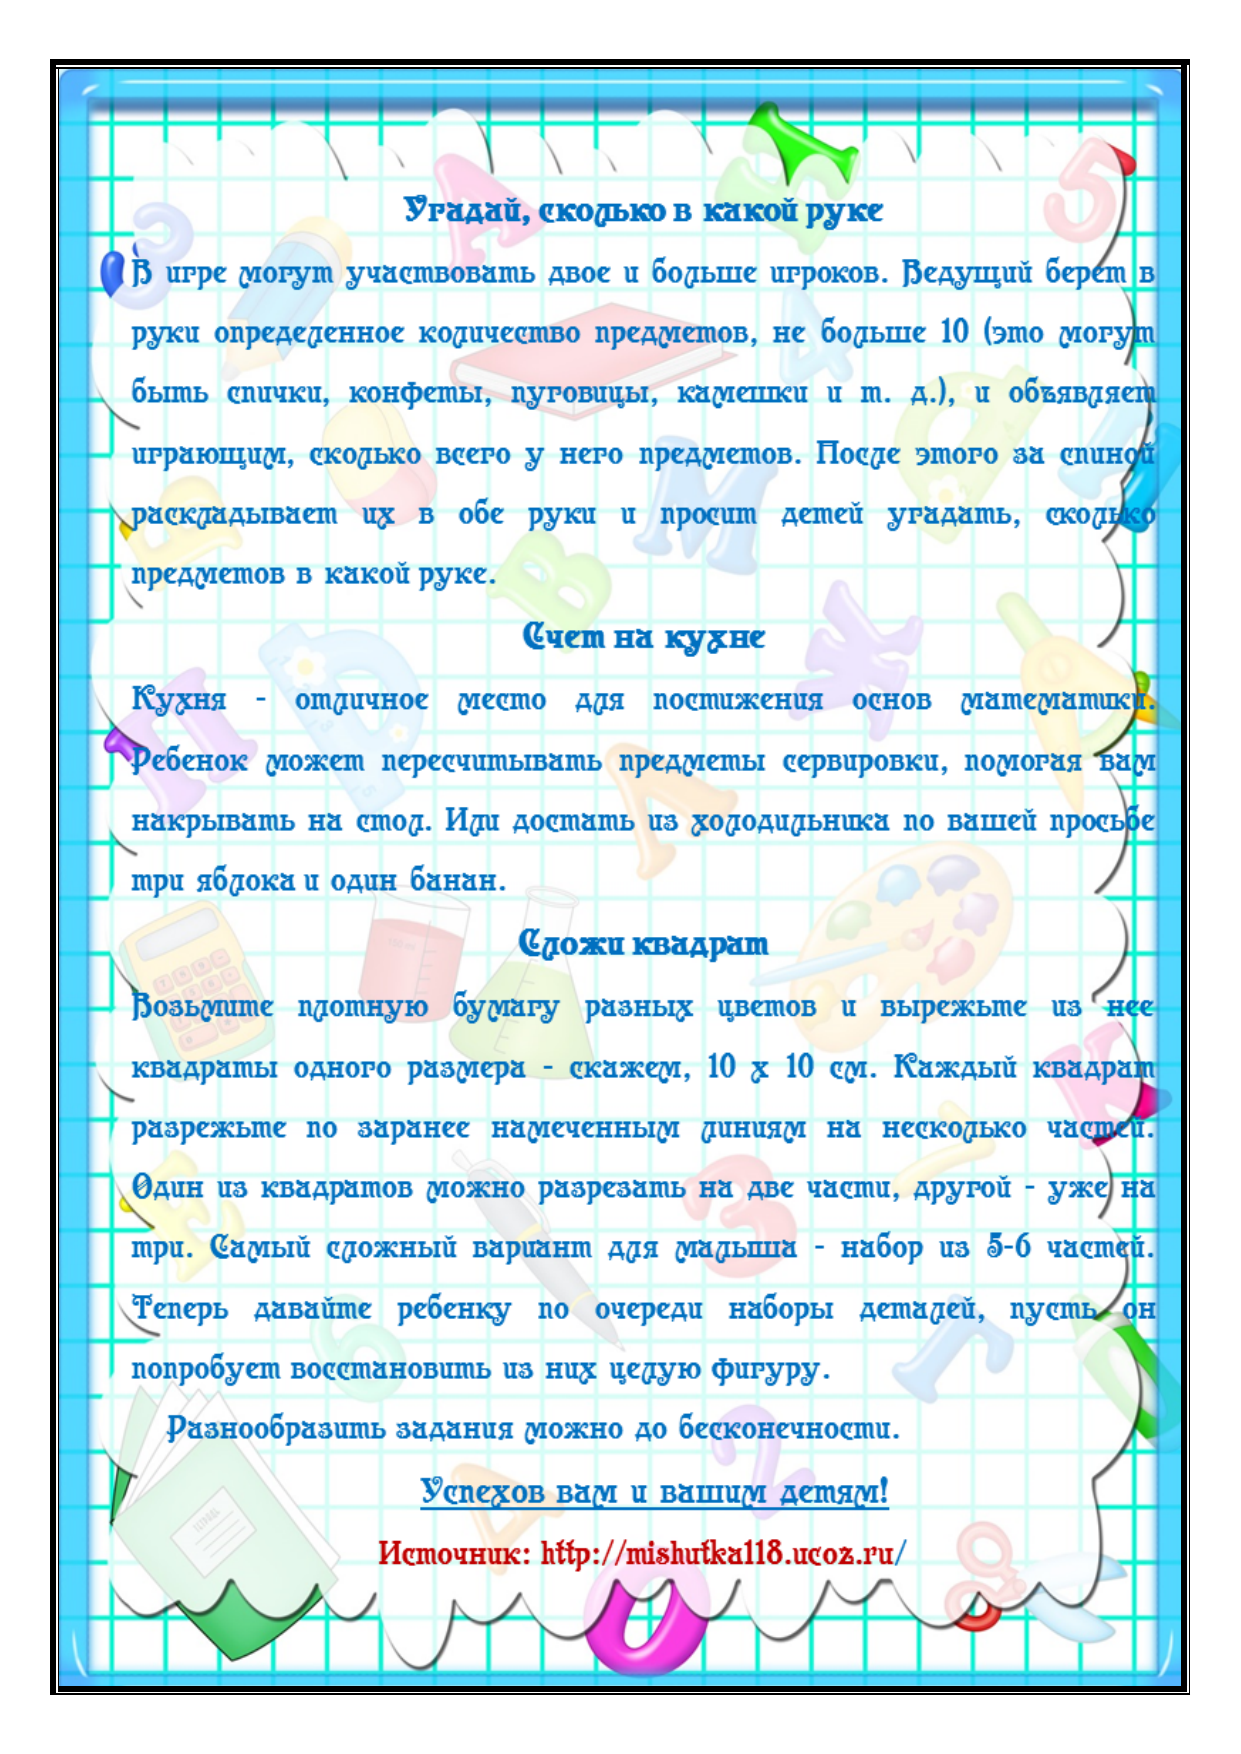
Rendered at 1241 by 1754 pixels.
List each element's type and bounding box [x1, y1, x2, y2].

picture [59, 69, 1181, 1686]
